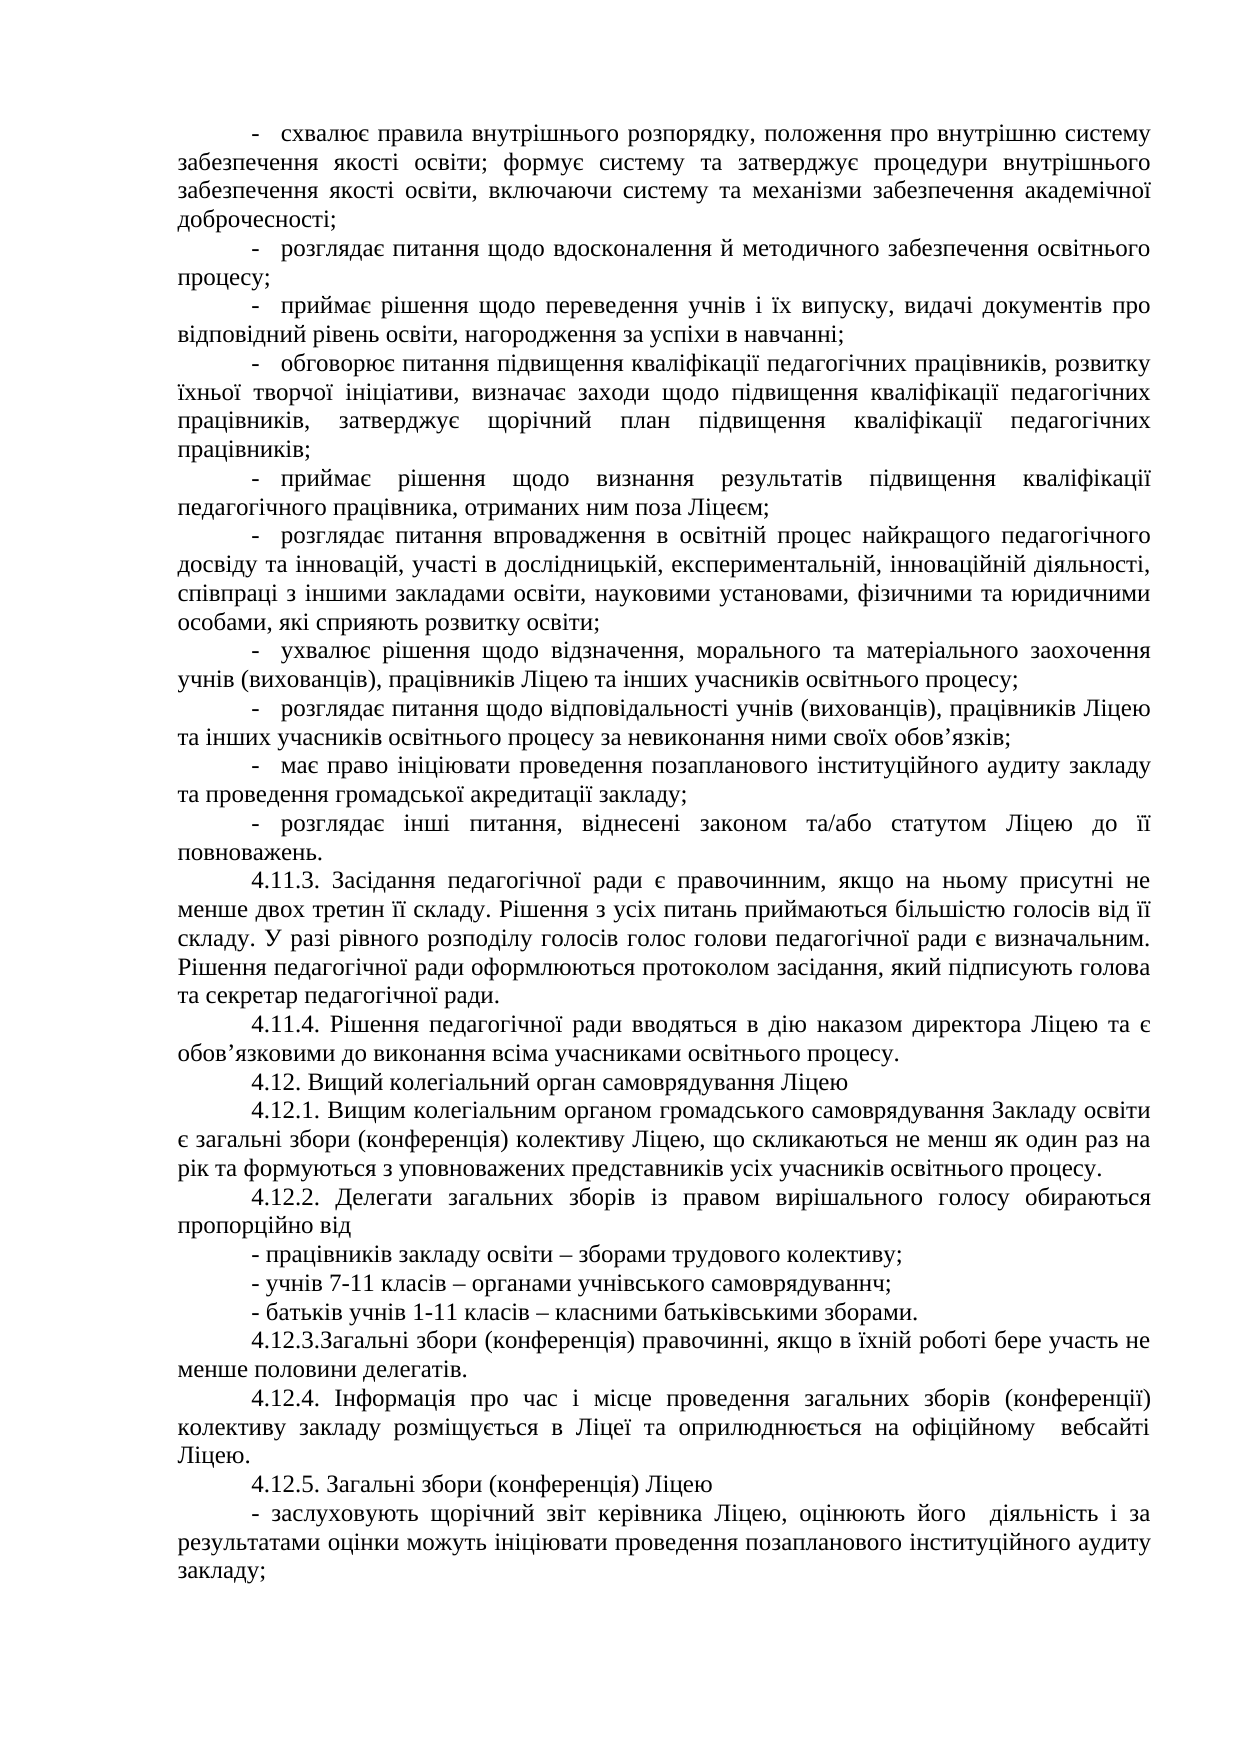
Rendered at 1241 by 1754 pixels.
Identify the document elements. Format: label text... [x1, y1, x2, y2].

list обговорює питання підвищення кваліфікації педагогічних працівників, розвитку їхньої творчої ініціативи, визначає заходи щодо підвищення кваліфікації педагогічних працівників, затверджує щорічний план підвищення кваліфікації педагогічних працівників; [177, 348, 1152, 463]
text 4.12.1. Вищим колегіальним органом громадського самоврядування Закладу освіти є загальні збори (конференція) колективу Ліцею, що скликаються не менш як один раз на рік та формуються з уповноважених представників усіх учасників освітнього процесу. [177, 1096, 1152, 1182]
list розглядає питання щодо вдосконалення й методичного забезпечення освітнього процесу; [177, 233, 1152, 291]
text 4.11.4. Рішення педагогічної ради вводяться в дію наказом директора Ліцею та є обов’язковими до виконання всіма учасниками освітнього процесу. [177, 1009, 1152, 1067]
text - батьків учнів 1-11 класів – класними батьківськими зборами. [177, 1297, 1152, 1326]
text - учнів 7-11 класів – органами учнівського самоврядуваннч; [177, 1268, 1152, 1297]
text 4.12.4. Інформація про час і місце проведення загальних зборів (конференції) колективу закладу розміщується в Ліцеї та оприлюднюється на офіційному вебсайті Ліцею. [177, 1383, 1152, 1469]
list приймає рішення щодо переведення учнів і їх випуску, видачі документів про відповідний рівень освіти, нагородження за успіхи в навчанні; [177, 291, 1152, 348]
list має право ініціювати проведення позапланового інституційного аудиту закладу та проведення громадської акредитації закладу; [177, 751, 1152, 808]
list розглядає питання щодо відповідальності учнів (вихованців), працівників Ліцею та інших учасників освітнього процесу за невиконання ними своїх обов’язків; [177, 693, 1152, 751]
text - працівників закладу освіти – зборами трудового колективу; [177, 1239, 1152, 1268]
list приймає рішення щодо визнання результатів підвищення кваліфікації педагогічного працівника, отриманих ним поза Ліцеєм; [177, 463, 1152, 521]
list розглядає питання впровадження в освітній процес найкращого педагогічного досвіду та інновацій, участі в дослідницькій, експериментальній, інноваційній діяльності, співпраці з іншими закладами освіти, науковими установами, фізичними та юридичними особами, які сприяють розвитку освіти; [177, 521, 1152, 636]
text 4.12.5. Загальні збори (конференція) Ліцею [177, 1469, 1152, 1498]
list розглядає інші питання, віднесені законом та/або статутом Ліцею до її повноважень. [177, 808, 1152, 866]
text 4.12.3.Загальні збори (конференція) правочинні, якщо в їхній роботі бере участь не менше половини делегатів. [177, 1326, 1152, 1383]
text 4.12.2. Делегати загальних зборів із правом вирішального голосу обираються пропорційно від [177, 1182, 1152, 1239]
text - заслуховують щорічний звіт керівника Ліцею, оцінюють його діяльність і за результатами оцінки можуть ініціювати проведення позапланового інституційного аудиту закладу; [177, 1498, 1152, 1584]
list схвалює правила внутрішнього розпорядку, положення про внутрішню систему забезпечення якості освіти; формує систему та затверджує процедури внутрішнього забезпечення якості освіти, включаючи систему та механізми забезпечення академічної доброчесності; [177, 118, 1152, 233]
text 4.12. Вищий колегіальний орган самоврядування Ліцею [177, 1067, 1152, 1096]
text 4.11.3. Засідання педагогічної ради є правочинним, якщо на ньому присутні не менше двох третин її складу. Рішення з усіх питань приймаються більшістю голосів від її складу. У разі рівного розподілу голосів голос голови педагогічної ради є визначальним. Рішення педагогічної ради оформлюються протоколом засідання, який підписують голова та секретар педагогічної ради. [177, 866, 1152, 1009]
list ухвалює рішення щодо відзначення, морального та матеріального заохочення учнів (вихованців), працівників Ліцею та інших учасників освітнього процесу; [177, 636, 1152, 693]
